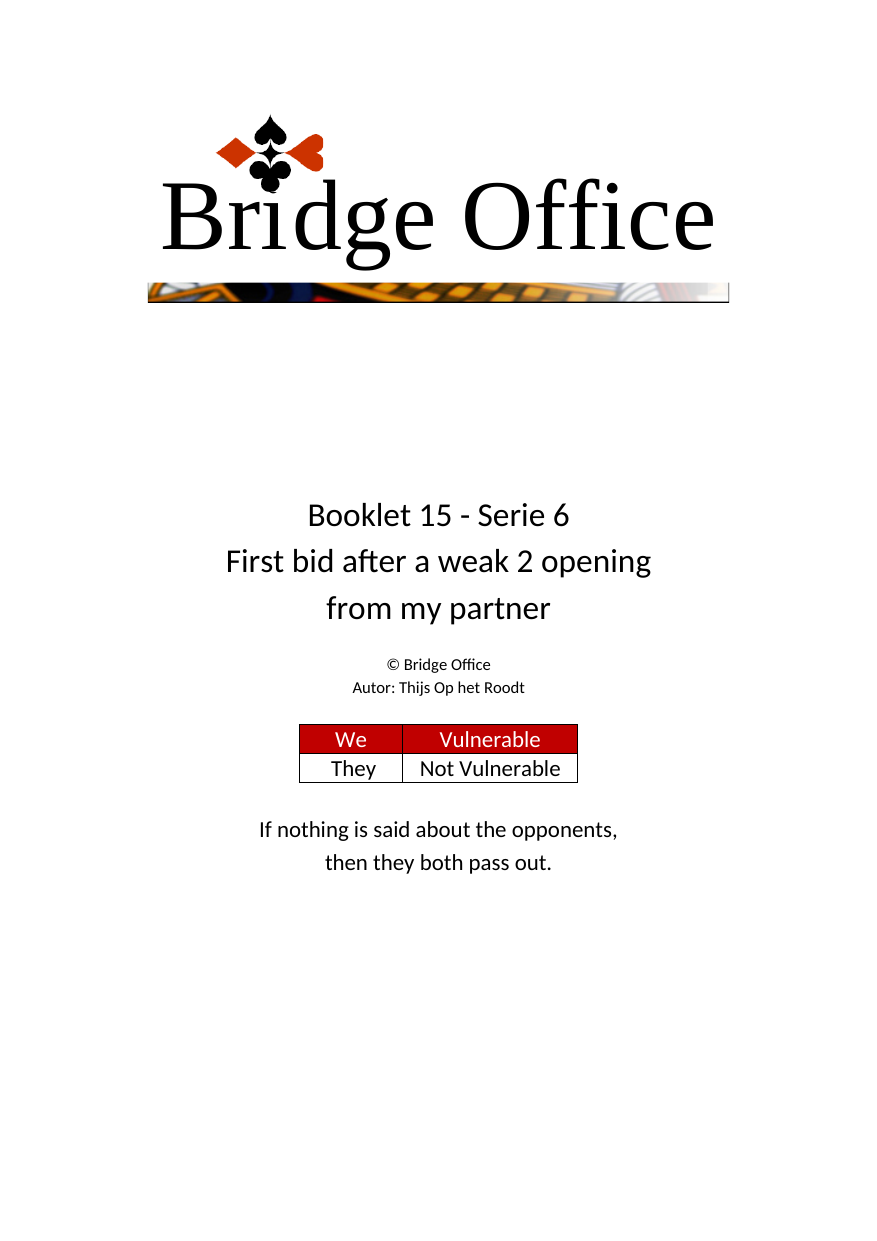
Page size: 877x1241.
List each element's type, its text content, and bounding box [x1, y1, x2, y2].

picture [147, 283, 730, 303]
text then they both pass out. [148, 848, 729, 876]
text Autor: Thijs Op het Roodt [148, 677, 729, 698]
table_header Vulnerable [403, 725, 577, 753]
text First bid after a weak 2 opening [148, 540, 729, 581]
table_header We [300, 725, 402, 753]
text If nothing is said about the opponents, [148, 816, 729, 843]
text from my partner © Bridge Office [148, 587, 729, 674]
table_cell Not Vulnerable [403, 754, 577, 782]
table_cell They [300, 754, 402, 782]
text Booklet 15 - Serie 6 [148, 447, 729, 534]
